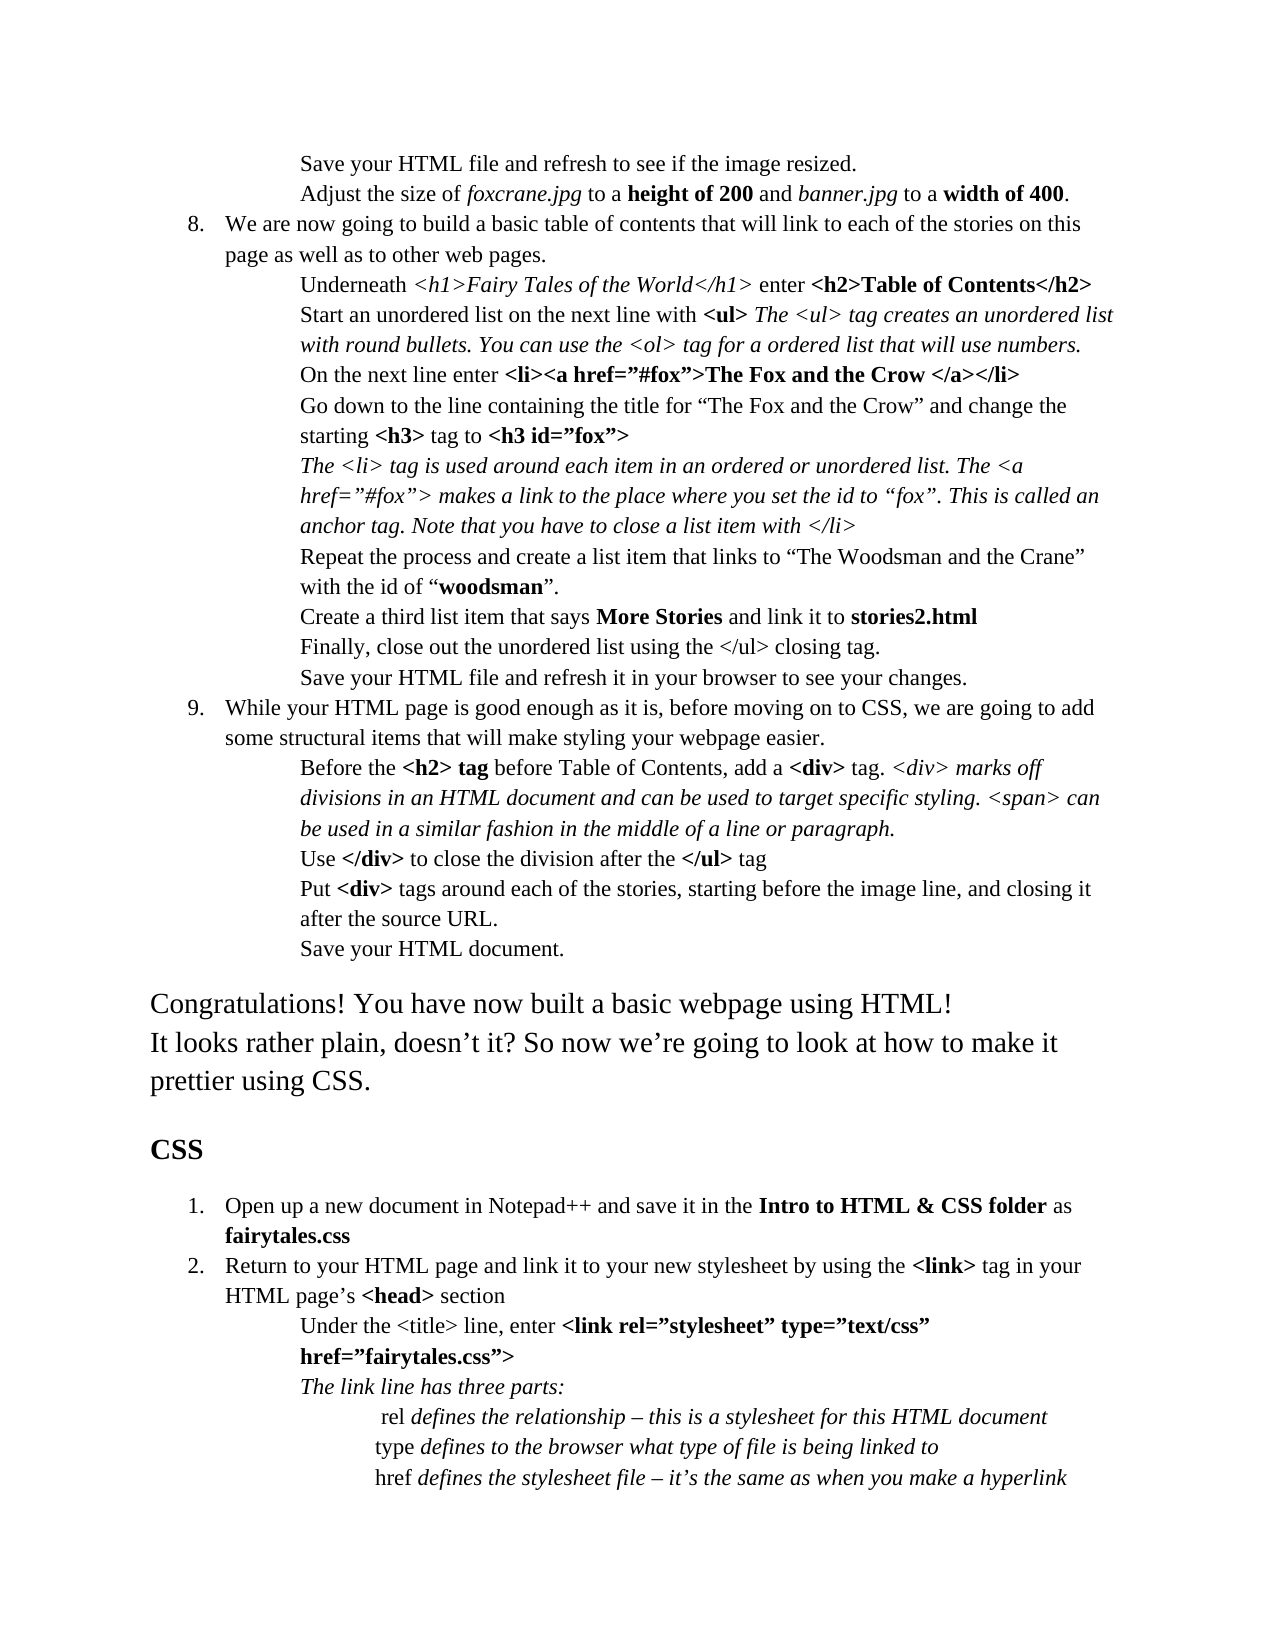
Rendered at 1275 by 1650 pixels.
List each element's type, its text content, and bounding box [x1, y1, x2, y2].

list Use </div> to close the division after the </ul> tag [300, 845, 1125, 871]
list type defines to the browser what type of file is being linked to [300, 1433, 1125, 1460]
list On the next line enter <li><a href=”#fox”>The Fox and the Crow </a></li> [300, 361, 1125, 388]
list rel defines the relationship – this is a stylesheet for this HTML document [300, 1403, 1125, 1429]
list Save your HTML file and refresh it in your browser to see your changes. [300, 663, 1125, 690]
list The link line has three parts: [300, 1373, 1125, 1399]
list Underneath <h1>Fairy Tales of the World</h1> enter <h2>Table of Contents</h2> [300, 271, 1125, 297]
list Return to your HTML page and link it to your new stylesheet by using the <link> tag in your HTML page’s <head> section [187, 1252, 1125, 1309]
list href defines the stylesheet file – it’s the same as when you make a hyperlink [300, 1463, 1125, 1490]
list The <li> tag is used around each item in an ordered or unordered list. The <a href=”#fox”> makes a link to the place where you set the id to “fox”. This is called an anchor tag. Note that you have to close a list item with </li> [300, 452, 1125, 539]
list Create a third list item that says More Stories and link it to stories2.html [300, 603, 1125, 629]
list Put <div> tags around each of the stories, starting before the image line, and closing it after the source URL. [300, 875, 1125, 932]
list Finally, close out the unordered list using the </ul> closing tag. [300, 633, 1125, 660]
text CSS [150, 1132, 1125, 1166]
list Go down to the line containing the title for “The Fox and the Crow” and change the starting <h3> tag to <h3 id=”fox”> [300, 392, 1125, 448]
list While your HTML page is good enough as it is, before moving on to CSS, we are going to add some structural items that will make styling your webpage easier. [187, 694, 1125, 750]
list Save your HTML document. [300, 935, 1125, 962]
list Open up a new document in Notepad++ and save it in the Intro to HTML & CSS folder as fairytales.css [187, 1192, 1125, 1248]
list We are now going to build a basic table of contents that will link to each of the stories on this page as well as to other web pages. [187, 210, 1125, 267]
list Repeat the process and create a list item that links to “The Woodsman and the Crane” with the id of “woodsman”. [300, 543, 1125, 599]
list Adjust the size of foxcrane.jpg to a height of 200 and banner.jpg to a width of 400. [300, 180, 1125, 207]
text Congratulations! You have now built a basic webpage using HTML! [150, 986, 1125, 1020]
text It looks rather plain, doesn’t it? So now we’re going to look at how to make it prettier using CSS. [150, 1025, 1125, 1097]
list Save your HTML file and refresh to see if the image resized. [300, 150, 1125, 176]
list Start an unordered list on the next line with <ul> The <ul> tag creates an unordered list with round bullets. You can use the <ol> tag for a ordered list that will use numbers. [300, 301, 1125, 358]
list Under the <title> line, enter <link rel=”stylesheet” type=”text/css” href=”fairytales.css”> [300, 1312, 1125, 1369]
list Before the <h2> tag before Table of Contents, add a <div> tag. <div> marks off divisions in an HTML document and can be used to target specific styling. <span> can be used in a similar fashion in the middle of a line or paragraph. [300, 754, 1125, 841]
